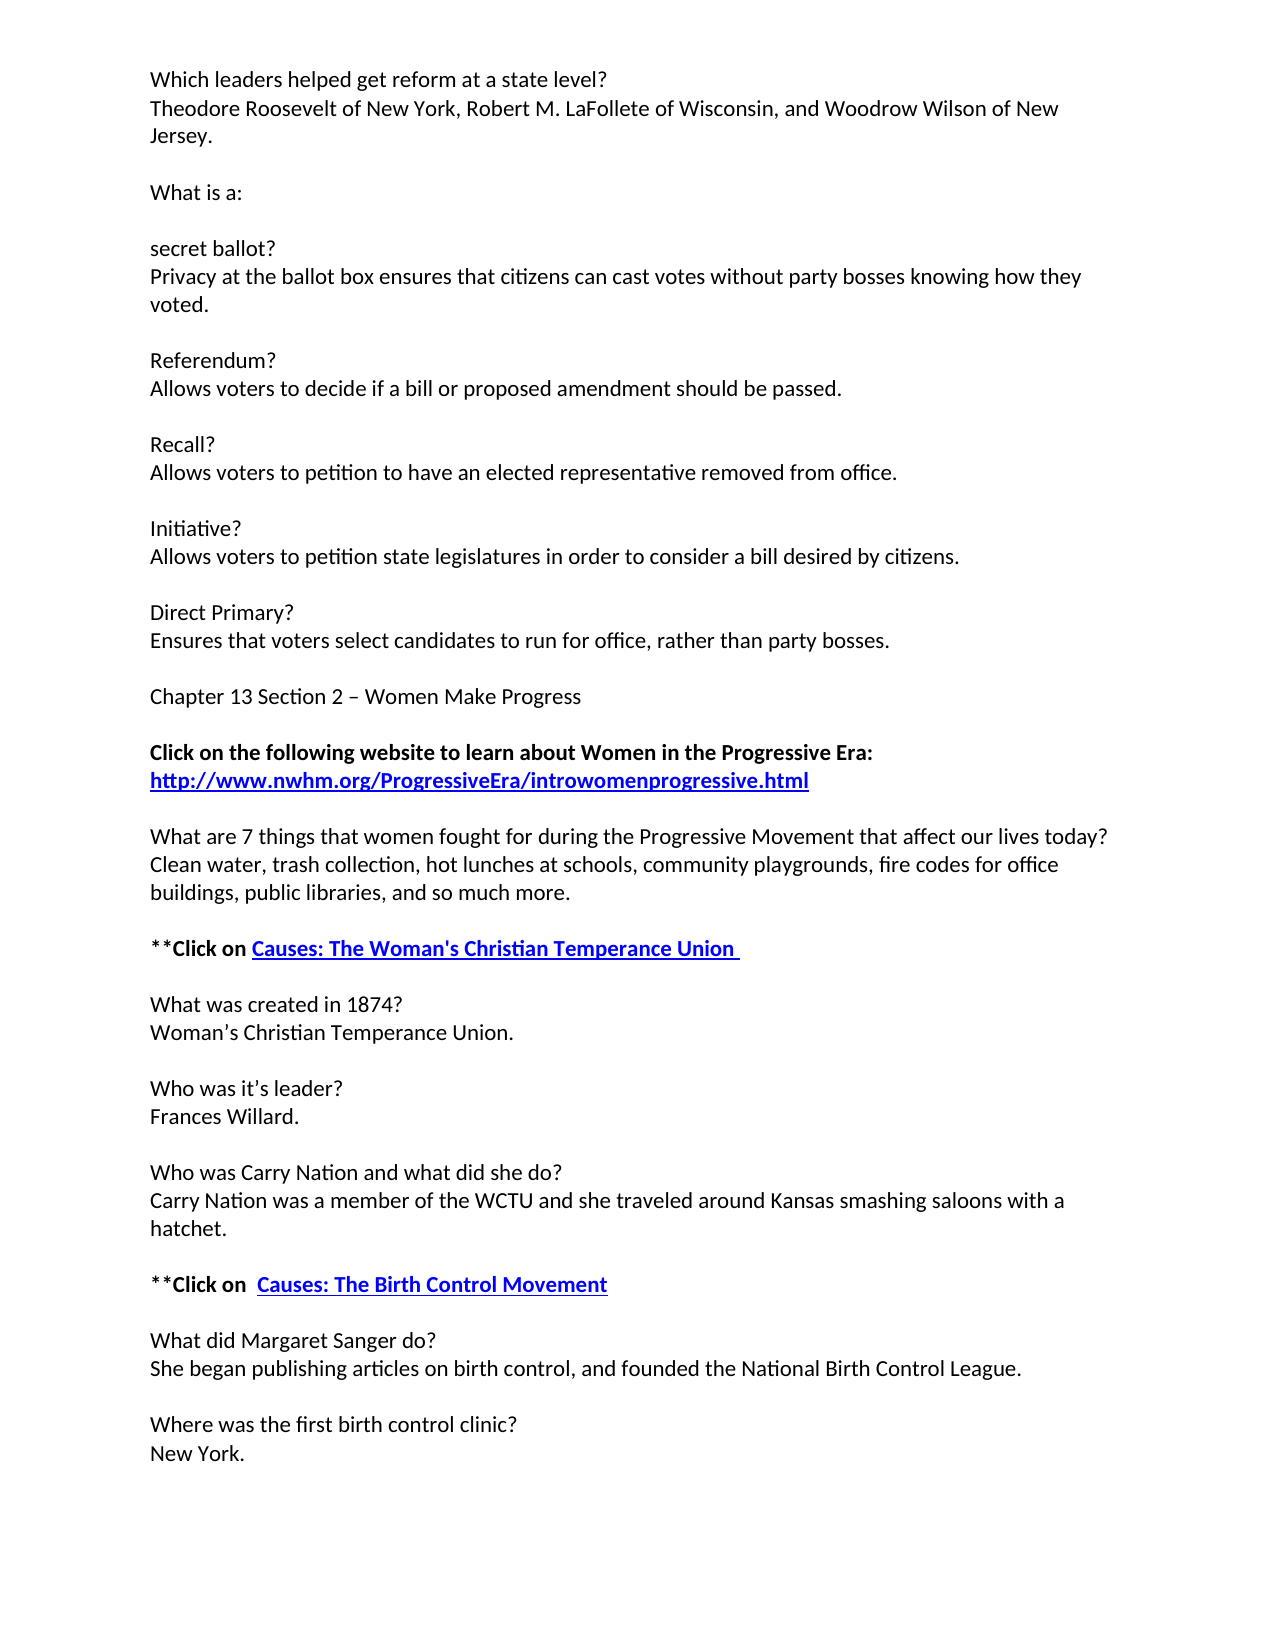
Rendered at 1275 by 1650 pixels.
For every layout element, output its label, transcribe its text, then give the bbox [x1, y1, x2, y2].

text What did Margaret Sanger do? [150, 1327, 1125, 1354]
text Frances Willard. [150, 1102, 1125, 1130]
text Click on the following website to learn about Women in the Progressive Era: [150, 738, 1125, 766]
text Direct Primary? [150, 598, 1125, 626]
text Theodore Roosevelt of New York, Robert M. LaFollete of Wisconsin, and Woodrow Wilson of New Jersey. [150, 94, 1125, 150]
text Allows voters to petition to have an elected representative removed from office. [150, 458, 1125, 486]
text What are 7 things that women fought for during the Progressive Movement that affect our lives today? [150, 822, 1125, 850]
text Who was it’s leader? [150, 1074, 1125, 1102]
text http://www.nwhm.org/ProgressiveEra/introwomenprogressive.html [150, 766, 1125, 794]
text Privacy at the ballot box ensures that citizens can cast votes without party bosses knowing how they voted. [150, 262, 1125, 318]
text Referendum? [150, 346, 1125, 374]
text secret ballot? [150, 234, 1125, 262]
text Recall? [150, 430, 1125, 458]
text Chapter 13 Section 2 – Women Make Progress [150, 682, 1125, 710]
text Who was Carry Nation and what did she do? [150, 1158, 1125, 1186]
text Woman’s Christian Temperance Union. [150, 1018, 1125, 1046]
text Where was the first birth control clinic? [150, 1411, 1125, 1439]
text Carry Nation was a member of the WCTU and she traveled around Kansas smashing saloons with a hatchet. [150, 1186, 1125, 1242]
text Initiative? [150, 514, 1125, 542]
text **Click on Causes: The Woman's Christian Temperance Union [150, 934, 1125, 962]
text Which leaders helped get reform at a state level? [150, 66, 1125, 94]
text What is a: [150, 178, 1125, 206]
text Allows voters to decide if a bill or proposed amendment should be passed. [150, 374, 1125, 402]
text She began publishing articles on birth control, and founded the National Birth Control League. [150, 1354, 1125, 1383]
text **Click on Causes: The Birth Control Movement [150, 1271, 1125, 1298]
text New York. [150, 1439, 1125, 1467]
text What was created in 1874? [150, 990, 1125, 1018]
text Clean water, trash collection, hot lunches at schools, community playgrounds, fire codes for office buildings, public libraries, and so much more. [150, 850, 1125, 906]
text Allows voters to petition state legislatures in order to consider a bill desired by citizens. [150, 542, 1125, 570]
text Ensures that voters select candidates to run for office, rather than party bosses. [150, 626, 1125, 654]
